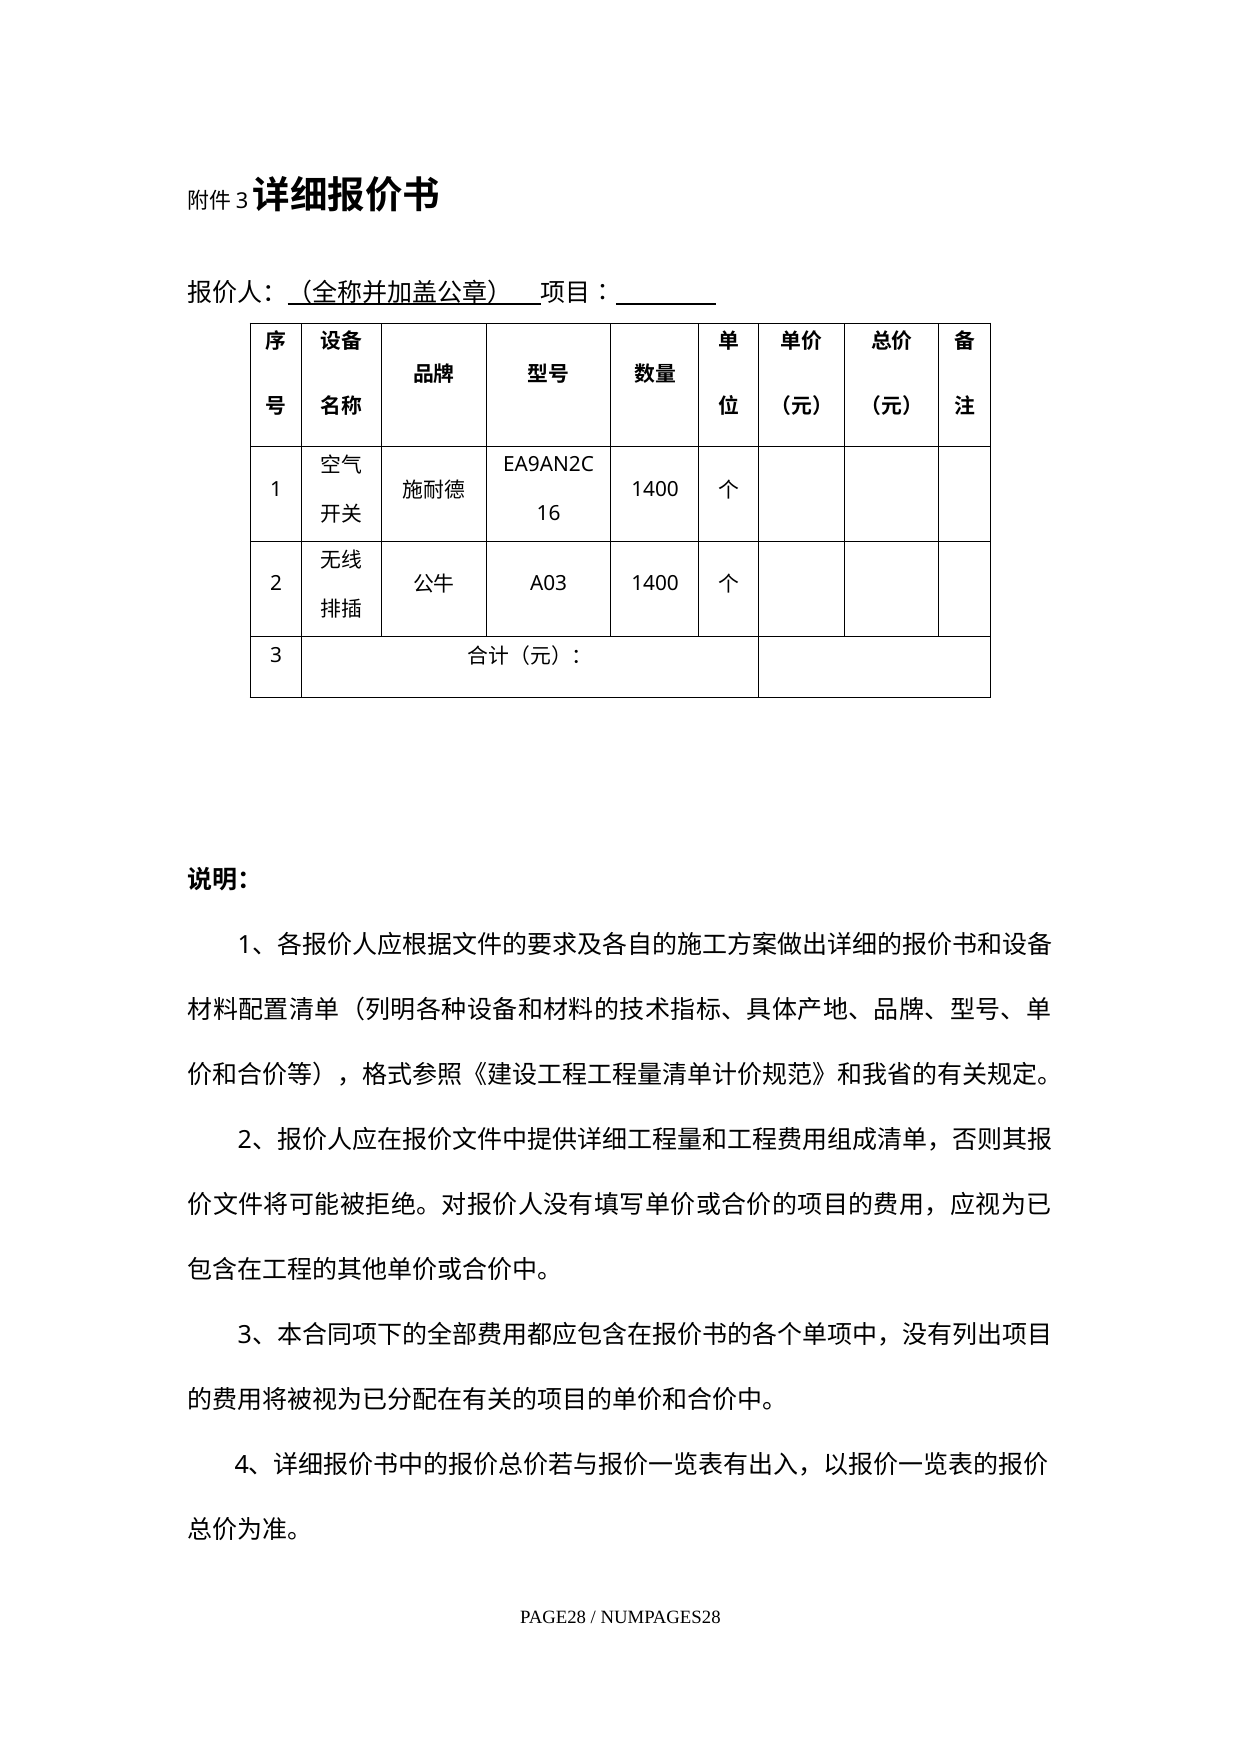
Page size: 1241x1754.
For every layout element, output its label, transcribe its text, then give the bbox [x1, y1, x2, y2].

table_header 数量 [611, 324, 698, 446]
text 1、各报价人应根据文件的要求及各自的施工方案做出详细的报价书和设备材料配置清单（列明各种设备和材料的技术指标、具体产地、品牌、型号、单价和合价等），格式参照《建设工程工程量清单计价规范》和我省的有关规定。 [187, 910, 1053, 1105]
text 说明： [187, 845, 1053, 910]
table_cell EA9AN2C16 [487, 447, 610, 541]
table_cell 无线排插 [302, 542, 381, 636]
table_header 序号 [251, 324, 301, 446]
table_cell [845, 447, 938, 541]
table_cell 空气开关 [302, 447, 381, 541]
table_cell A03 [487, 542, 610, 636]
table_cell 个 [699, 542, 758, 636]
table_cell [759, 447, 844, 541]
table_cell [845, 542, 938, 636]
table_cell 公牛 [382, 542, 486, 636]
table_cell [939, 447, 990, 541]
table_cell 1 [251, 447, 301, 541]
table_header 总价（元） [845, 324, 938, 446]
table_cell [759, 637, 990, 697]
text 2、报价人应在报价文件中提供详细工程量和工程费用组成清单，否则其报价文件将可能被拒绝。对报价人没有填写单价或合价的项目的费用，应视为已包含在工程的其他单价或合价中。 [187, 1105, 1053, 1300]
table_cell 施耐德 [382, 447, 486, 541]
table_cell 合计（元）： [302, 637, 758, 697]
table_cell 1400 [611, 542, 698, 636]
table_header 品牌 [382, 324, 486, 446]
table_header 单价（元） [759, 324, 844, 446]
table_cell 1400 [611, 447, 698, 541]
table_cell 个 [699, 447, 758, 541]
table_header 单位 [699, 324, 758, 446]
text 附件3详细报价书 [187, 160, 1053, 225]
table_header 备注 [939, 324, 990, 446]
table_header 型号 [487, 324, 610, 446]
table_header 设备名称 [302, 324, 381, 446]
table_cell 2 [251, 542, 301, 636]
text 3、本合同项下的全部费用都应包含在报价书的各个单项中，没有列出项目的费用将被视为已分配在有关的项目的单价和合价中。 [187, 1300, 1053, 1430]
text 4、详细报价书中的报价总价若与报价一览表有出入，以报价一览表的报价总价为准。 [187, 1430, 1053, 1560]
table_cell [939, 542, 990, 636]
table_cell [759, 542, 844, 636]
table_cell 3 [251, 637, 301, 697]
text 报价人：（全称并加盖公章） 项目∶ [187, 258, 1053, 323]
